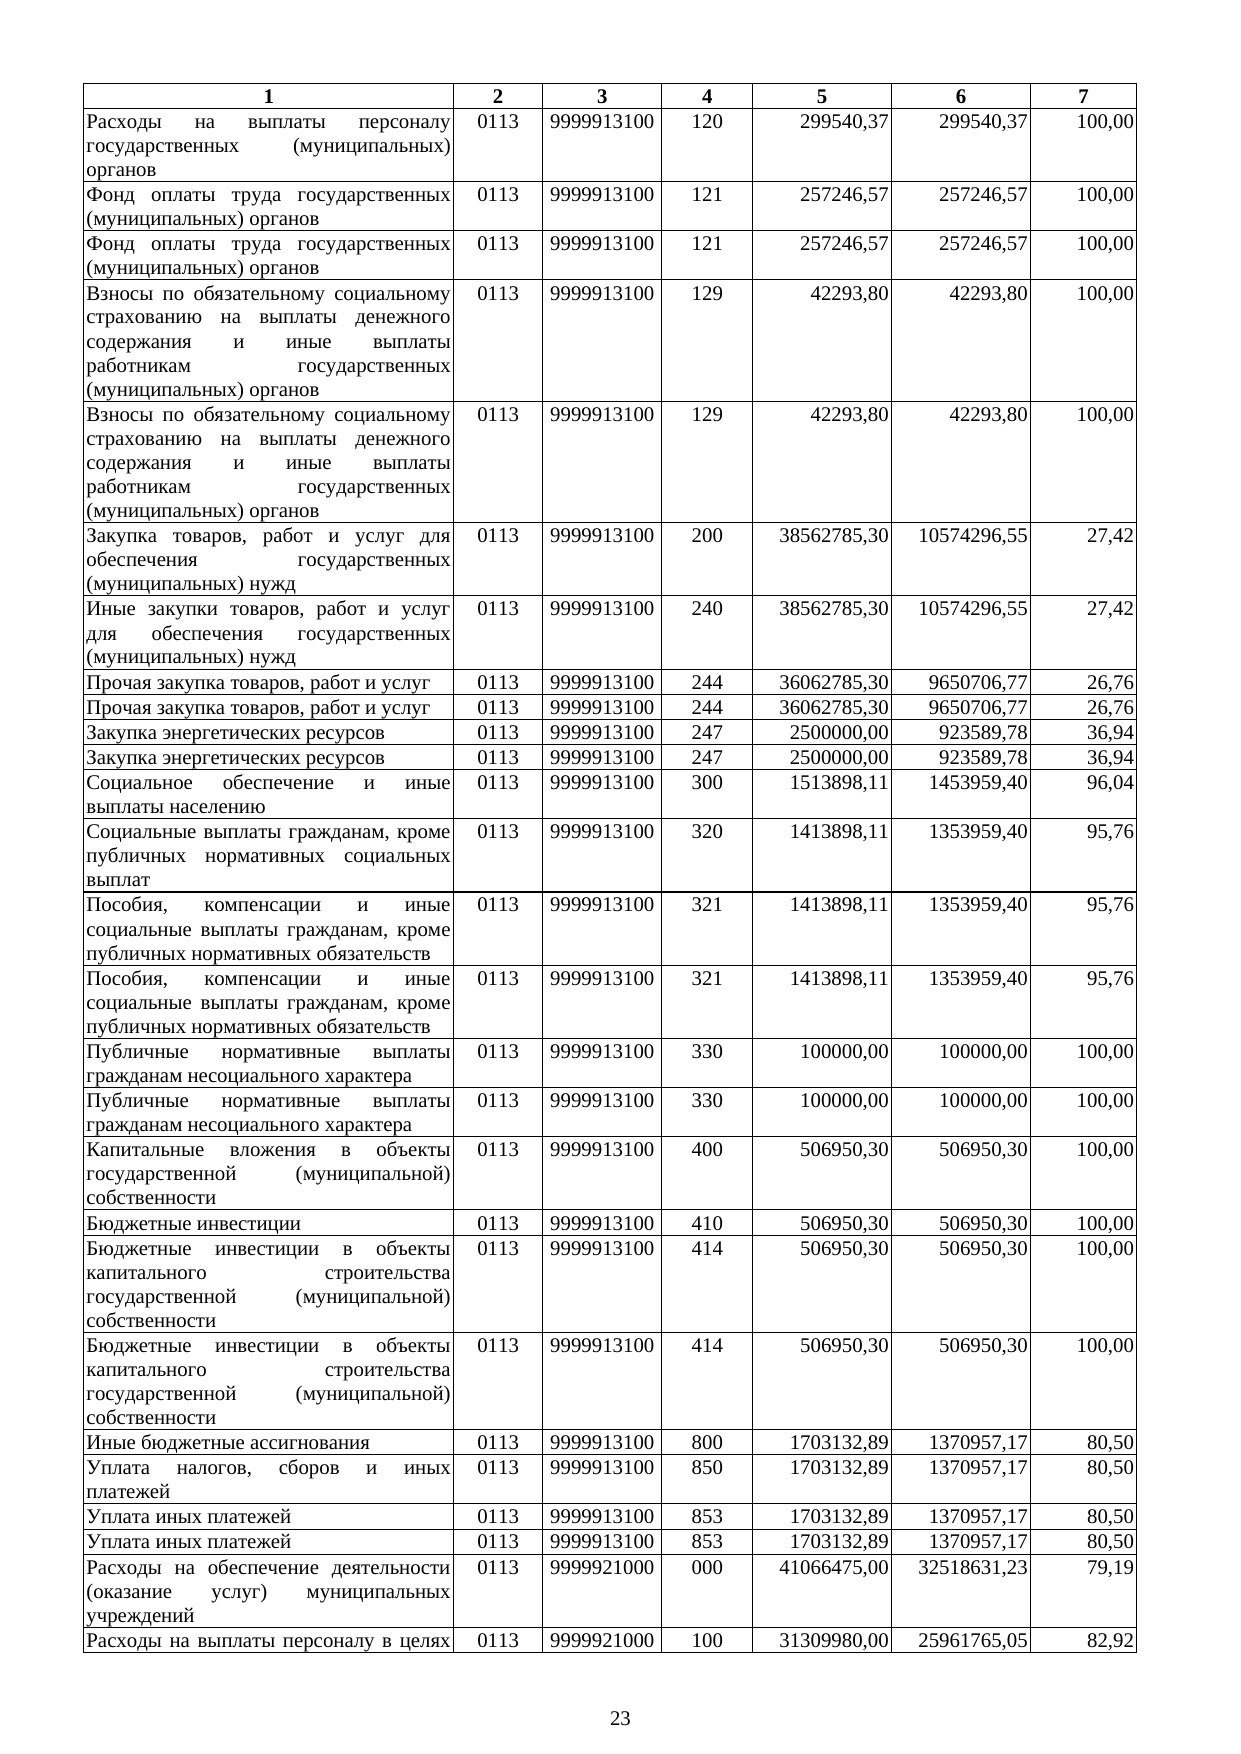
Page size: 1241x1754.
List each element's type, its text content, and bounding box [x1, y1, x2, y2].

table_cell 1353959,40 [892, 819, 1030, 891]
table_cell 9999913100 [543, 720, 661, 744]
table_cell 1703132,89 [753, 1455, 891, 1503]
table_cell 2500000,00 [753, 720, 891, 744]
table_cell 1413898,11 [753, 819, 891, 891]
table_cell 9999921000 [543, 1555, 661, 1627]
table_cell 9650706,77 [892, 670, 1030, 694]
table_header 7 [1031, 84, 1136, 108]
table_cell 0113 [454, 1628, 542, 1652]
table_cell 321 [662, 966, 752, 1038]
table_cell 36,94 [1031, 720, 1136, 744]
table_cell 0113 [454, 1236, 542, 1332]
table_cell 80,50 [1031, 1530, 1136, 1553]
table_cell Прочая закупка товаров, работ и услуг [84, 695, 453, 719]
table_cell 9999913100 [543, 523, 661, 595]
table_header 4 [662, 84, 752, 108]
table_cell 9999913100 [543, 770, 661, 818]
table_cell Взносы по обязательному социальному страхованию на выплаты денежного содержания и иные выплаты работникам государственных (муниципальных) органов [84, 402, 453, 522]
table_cell 506950,30 [892, 1210, 1030, 1234]
table_cell Публичные нормативные выплаты гражданам несоциального характера [84, 1039, 453, 1087]
table_cell Прочая закупка товаров, работ и услуг [84, 670, 453, 694]
table_cell 42293,80 [892, 280, 1030, 401]
table_cell 9999913100 [543, 1455, 661, 1503]
table_cell 0113 [454, 966, 542, 1038]
table_cell 853 [662, 1530, 752, 1553]
table_cell 247 [662, 720, 752, 744]
table_cell 100,00 [1031, 231, 1136, 279]
table_cell 129 [662, 402, 752, 522]
table_cell Фонд оплаты труда государственных (муниципальных) органов [84, 231, 453, 279]
table_cell 800 [662, 1430, 752, 1454]
table_cell 923589,78 [892, 745, 1030, 769]
table_cell 1413898,11 [753, 893, 891, 964]
table_cell 0113 [454, 1039, 542, 1087]
table_cell 121 [662, 231, 752, 279]
table_cell 9999913100 [543, 893, 661, 964]
table_cell 100,00 [1031, 1137, 1136, 1209]
table_header 3 [543, 84, 661, 108]
table_cell 1703132,89 [753, 1530, 891, 1553]
table_cell 244 [662, 695, 752, 719]
table_cell 247 [662, 745, 752, 769]
table_cell 257246,57 [753, 182, 891, 230]
table_cell 27,42 [1031, 596, 1136, 668]
table_cell 2500000,00 [753, 745, 891, 769]
table_header 1 [84, 84, 453, 108]
table_cell Уплата налогов, сборов и иных платежей [84, 1455, 453, 1503]
table_cell 506950,30 [892, 1137, 1030, 1209]
table_cell Расходы на обеспечение деятельности (оказание услуг) муниципальных учреждений [84, 1555, 453, 1627]
table_cell 1370957,17 [892, 1504, 1030, 1528]
table_cell 80,50 [1031, 1504, 1136, 1528]
table_cell Уплата иных платежей [84, 1504, 453, 1528]
table_cell 200 [662, 523, 752, 595]
table_cell 1370957,17 [892, 1455, 1030, 1503]
table_cell 100,00 [1031, 1210, 1136, 1234]
table_cell Социальные выплаты гражданам, кроме публичных нормативных социальных выплат [84, 819, 453, 891]
table_cell 9999913100 [543, 966, 661, 1038]
table_cell 0113 [454, 893, 542, 964]
table_header 5 [753, 84, 891, 108]
table_cell Иные бюджетные ассигнования [84, 1430, 453, 1454]
table_cell 1413898,11 [753, 966, 891, 1038]
table_cell 923589,78 [892, 720, 1030, 744]
table_cell 0113 [454, 280, 542, 401]
table_cell 506950,30 [753, 1137, 891, 1209]
table_cell 9999913100 [543, 1530, 661, 1553]
table_cell 321 [662, 893, 752, 964]
table_cell 42293,80 [892, 402, 1030, 522]
table_cell 0113 [454, 523, 542, 595]
table_cell 0113 [454, 670, 542, 694]
table_cell 1703132,89 [753, 1504, 891, 1528]
table_cell 10574296,55 [892, 596, 1030, 668]
table_cell 32518631,23 [892, 1555, 1030, 1627]
table_cell 0113 [454, 819, 542, 891]
table_cell Бюджетные инвестиции в объекты капитального строительства государственной (муниципальной) собственности [84, 1333, 453, 1429]
table_cell 36062785,30 [753, 695, 891, 719]
table_cell 9999913100 [543, 280, 661, 401]
table_cell 9650706,77 [892, 695, 1030, 719]
table_cell 506950,30 [753, 1333, 891, 1429]
table_cell 0113 [454, 596, 542, 668]
table_cell 0113 [454, 1455, 542, 1503]
table_cell 506950,30 [753, 1210, 891, 1234]
table_cell 79,19 [1031, 1555, 1136, 1627]
table_cell 330 [662, 1088, 752, 1136]
table_cell 100,00 [1031, 402, 1136, 522]
table_cell 31309980,00 [753, 1628, 891, 1652]
table_cell 9999913100 [543, 1333, 661, 1429]
table_cell 38562785,30 [753, 523, 891, 595]
table_cell 121 [662, 182, 752, 230]
table_cell 414 [662, 1333, 752, 1429]
table_cell 100,00 [1031, 280, 1136, 401]
table_cell 9999913100 [543, 1088, 661, 1136]
table_cell Публичные нормативные выплаты гражданам несоциального характера [84, 1088, 453, 1136]
table_cell 100 [662, 1628, 752, 1652]
table_cell 244 [662, 670, 752, 694]
table_cell 1370957,17 [892, 1430, 1030, 1454]
table_cell 300 [662, 770, 752, 818]
table_cell 0113 [454, 720, 542, 744]
table_cell 10574296,55 [892, 523, 1030, 595]
table_cell 9999913100 [543, 1137, 661, 1209]
table_cell 9999913100 [543, 1210, 661, 1234]
table_cell 0113 [454, 1555, 542, 1627]
table_cell 100000,00 [892, 1088, 1030, 1136]
table_cell 100,00 [1031, 1039, 1136, 1087]
table_cell 0113 [454, 1430, 542, 1454]
table_cell 9999913100 [543, 182, 661, 230]
table_cell Бюджетные инвестиции в объекты капитального строительства государственной (муниципальной) собственности [84, 1236, 453, 1332]
table_cell Пособия, компенсации и иные социальные выплаты гражданам, кроме публичных нормативных обязательств [84, 966, 453, 1038]
table_cell 96,04 [1031, 770, 1136, 818]
table_cell 1353959,40 [892, 966, 1030, 1038]
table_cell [84, 1628, 453, 1652]
table_cell 9999913100 [543, 1504, 661, 1528]
table_cell 0113 [454, 1504, 542, 1528]
table_cell Закупка энергетических ресурсов [84, 720, 453, 744]
table_cell Закупка энергетических ресурсов [84, 745, 453, 769]
table_cell 299540,37 [753, 109, 891, 181]
table_cell 257246,57 [892, 231, 1030, 279]
table_cell 0113 [454, 402, 542, 522]
table_cell 506950,30 [753, 1236, 891, 1332]
table_cell 100,00 [1031, 1088, 1136, 1136]
table_cell 1353959,40 [892, 893, 1030, 964]
table_cell 0113 [454, 745, 542, 769]
table_cell 0113 [454, 109, 542, 181]
table_cell 850 [662, 1455, 752, 1503]
table_cell 1453959,40 [892, 770, 1030, 818]
table_cell Уплата иных платежей [84, 1530, 453, 1553]
table_cell 42293,80 [753, 280, 891, 401]
table_cell 1370957,17 [892, 1530, 1030, 1553]
table_cell 400 [662, 1137, 752, 1209]
table_cell 0113 [454, 182, 542, 230]
table_cell 82,92 [1031, 1628, 1136, 1652]
table_cell 95,76 [1031, 893, 1136, 964]
table_cell 853 [662, 1504, 752, 1528]
table_cell 95,76 [1031, 819, 1136, 891]
table_cell 25961765,05 [892, 1628, 1030, 1652]
table_header 6 [892, 84, 1030, 108]
table_cell 95,76 [1031, 966, 1136, 1038]
table_cell 9999913100 [543, 231, 661, 279]
table_cell 0113 [454, 1088, 542, 1136]
table_cell 42293,80 [753, 402, 891, 522]
table_cell 9999913100 [543, 695, 661, 719]
table_cell 26,76 [1031, 670, 1136, 694]
table_cell 100,00 [1031, 1236, 1136, 1332]
table_cell Расходы на выплаты персоналу государственных (муниципальных) органов [84, 109, 453, 181]
table_cell 1703132,89 [753, 1430, 891, 1454]
table_cell 0113 [454, 1530, 542, 1553]
table_cell 80,50 [1031, 1430, 1136, 1454]
table_cell 0113 [454, 1210, 542, 1234]
table_cell Бюджетные инвестиции [84, 1210, 453, 1234]
table_cell 0113 [454, 1333, 542, 1429]
table_cell 27,42 [1031, 523, 1136, 595]
table_cell Взносы по обязательному социальному страхованию на выплаты денежного содержания и иные выплаты работникам государственных (муниципальных) органов [84, 280, 453, 401]
table_cell 36062785,30 [753, 670, 891, 694]
table_cell 240 [662, 596, 752, 668]
table_cell Капитальные вложения в объекты государственной (муниципальной) собственности [84, 1137, 453, 1209]
table_cell 120 [662, 109, 752, 181]
table_cell 9999913100 [543, 596, 661, 668]
table_cell 9999913100 [543, 819, 661, 891]
table_cell 100,00 [1031, 182, 1136, 230]
table_cell 257246,57 [892, 182, 1030, 230]
table_cell 1513898,11 [753, 770, 891, 818]
table_cell 80,50 [1031, 1455, 1136, 1503]
table_cell 506950,30 [892, 1333, 1030, 1429]
table_cell 129 [662, 280, 752, 401]
table_cell 257246,57 [753, 231, 891, 279]
table_cell 9999913100 [543, 1430, 661, 1454]
table_cell 0113 [454, 231, 542, 279]
table_cell 0113 [454, 770, 542, 818]
table_cell 0113 [454, 695, 542, 719]
table_cell 100000,00 [753, 1088, 891, 1136]
table_cell 000 [662, 1555, 752, 1627]
table_cell 0113 [454, 1137, 542, 1209]
table_cell 38562785,30 [753, 596, 891, 668]
table_header 2 [454, 84, 542, 108]
table_cell 9999913100 [543, 670, 661, 694]
table_cell 100000,00 [892, 1039, 1030, 1087]
table_cell 9999913100 [543, 745, 661, 769]
table_cell 9999921000 [543, 1628, 661, 1652]
table_cell Закупка товаров, работ и услуг для обеспечения государственных (муниципальных) нужд [84, 523, 453, 595]
table_cell Социальное обеспечение и иные выплаты населению [84, 770, 453, 818]
table_cell 100,00 [1031, 109, 1136, 181]
table_cell 330 [662, 1039, 752, 1087]
table_cell 100000,00 [753, 1039, 891, 1087]
table_cell 9999913100 [543, 402, 661, 522]
table_cell 410 [662, 1210, 752, 1234]
table_cell 9999913100 [543, 1039, 661, 1087]
table_cell Пособия, компенсации и иные социальные выплаты гражданам, кроме публичных нормативных обязательств [84, 893, 453, 964]
table_cell Фонд оплаты труда государственных (муниципальных) органов [84, 182, 453, 230]
table_cell 41066475,00 [753, 1555, 891, 1627]
table_cell 9999913100 [543, 1236, 661, 1332]
table_cell Иные закупки товаров, работ и услуг для обеспечения государственных (муниципальных) нужд [84, 596, 453, 668]
table_cell 26,76 [1031, 695, 1136, 719]
table_cell 9999913100 [543, 109, 661, 181]
table_cell 320 [662, 819, 752, 891]
table_cell 414 [662, 1236, 752, 1332]
table_cell 100,00 [1031, 1333, 1136, 1429]
table_cell 36,94 [1031, 745, 1136, 769]
table_cell 299540,37 [892, 109, 1030, 181]
table_cell 506950,30 [892, 1236, 1030, 1332]
